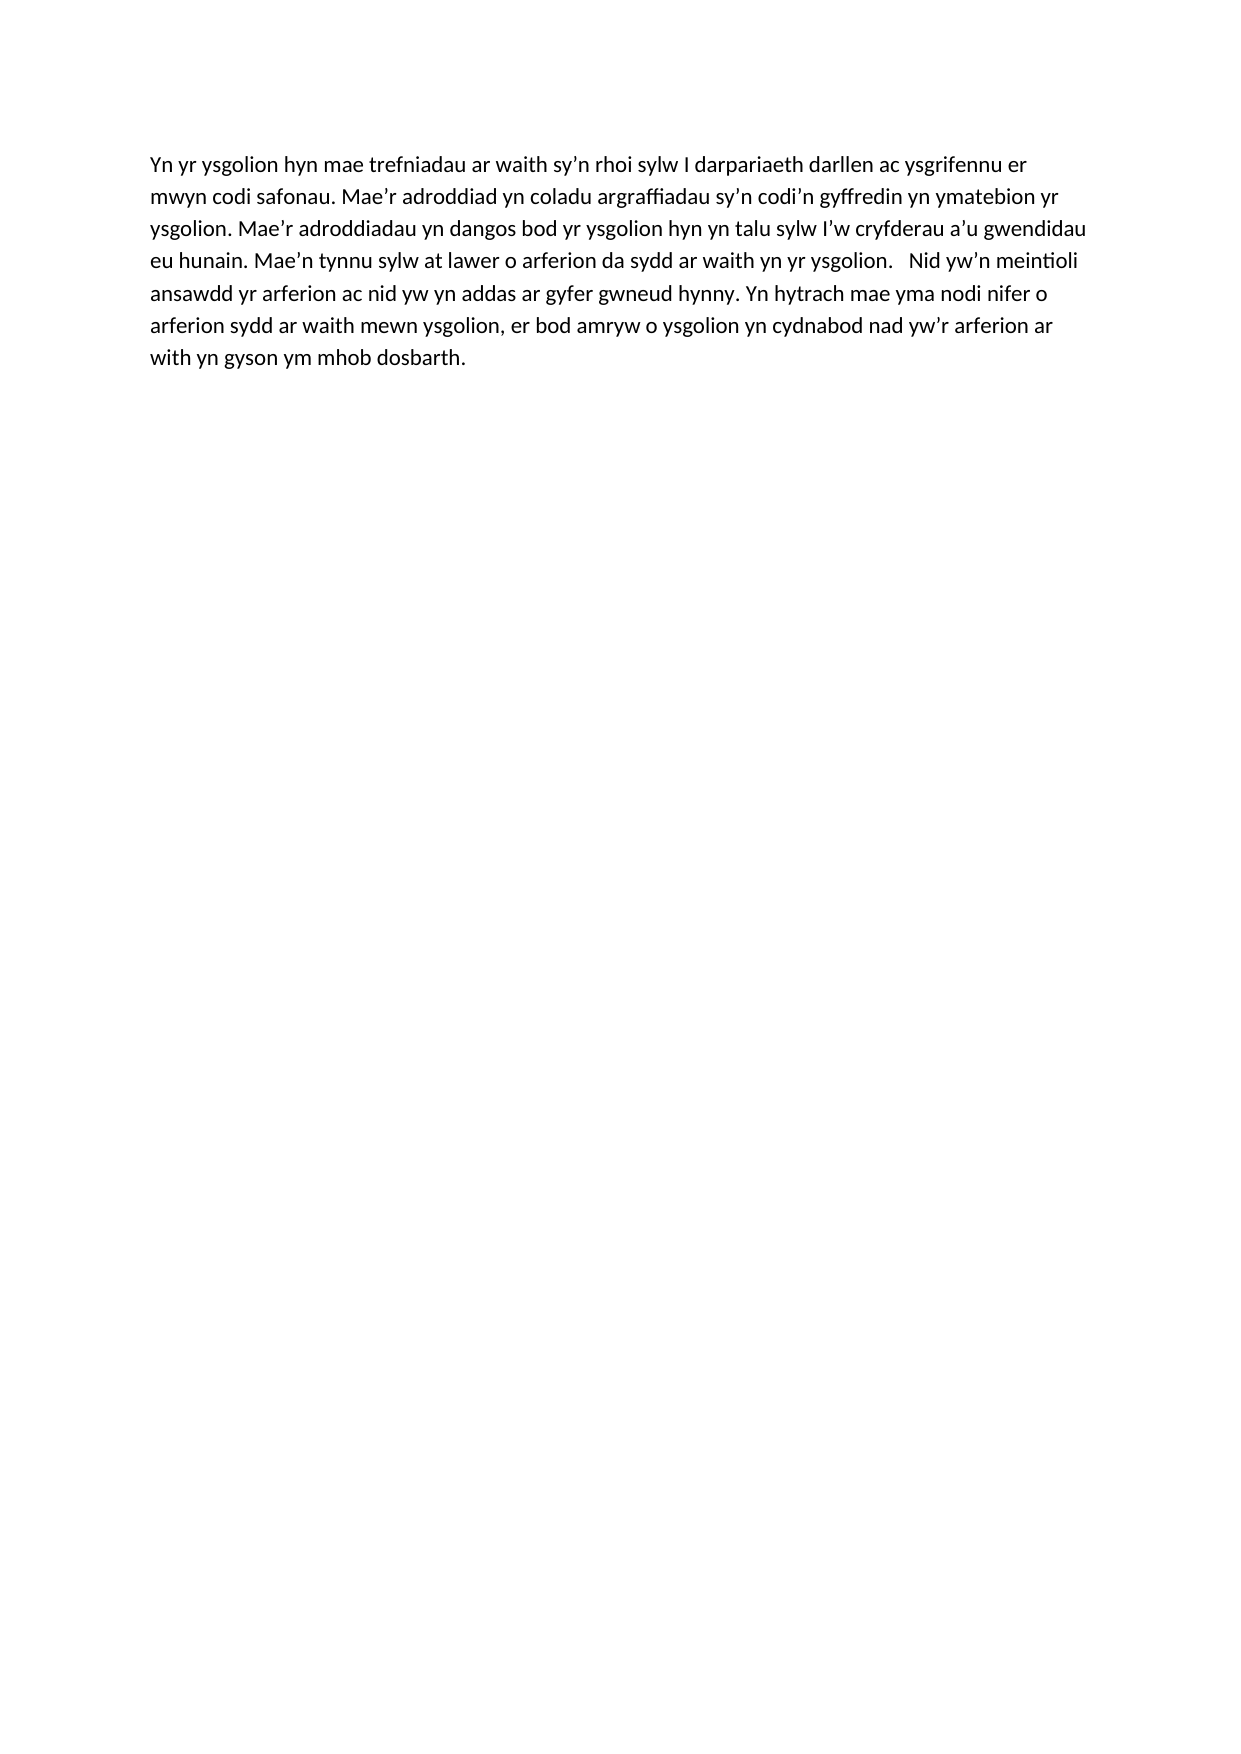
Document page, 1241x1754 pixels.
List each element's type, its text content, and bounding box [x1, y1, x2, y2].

text Yn yr ysgolion hyn mae trefniadau ar waith sy’n rhoi sylw I darpariaeth darllen ac ysgrifennu er mwyn codi safonau. Mae’r adroddiad yn coladu argraffiadau sy’n codi’n gyffredin yn ymatebion yr ysgolion. Mae’r adroddiadau yn dangos bod yr ysgolion hyn yn talu sylw I’w cryfderau a’u gwendidau eu hunain. Mae’n tynnu sylw at lawer o arferion da sydd ar waith yn yr ysgolion. Nid yw’n meintioli ansawdd yr arferion ac nid yw yn addas ar gyfer gwneud hynny. Yn hytrach mae yma nodi nifer o arferion sydd ar waith mewn ysgolion, er bod amryw o ysgolion yn cydnabod nad yw’r arferion ar with yn gyson ym mhob dosbarth. [150, 150, 1090, 371]
